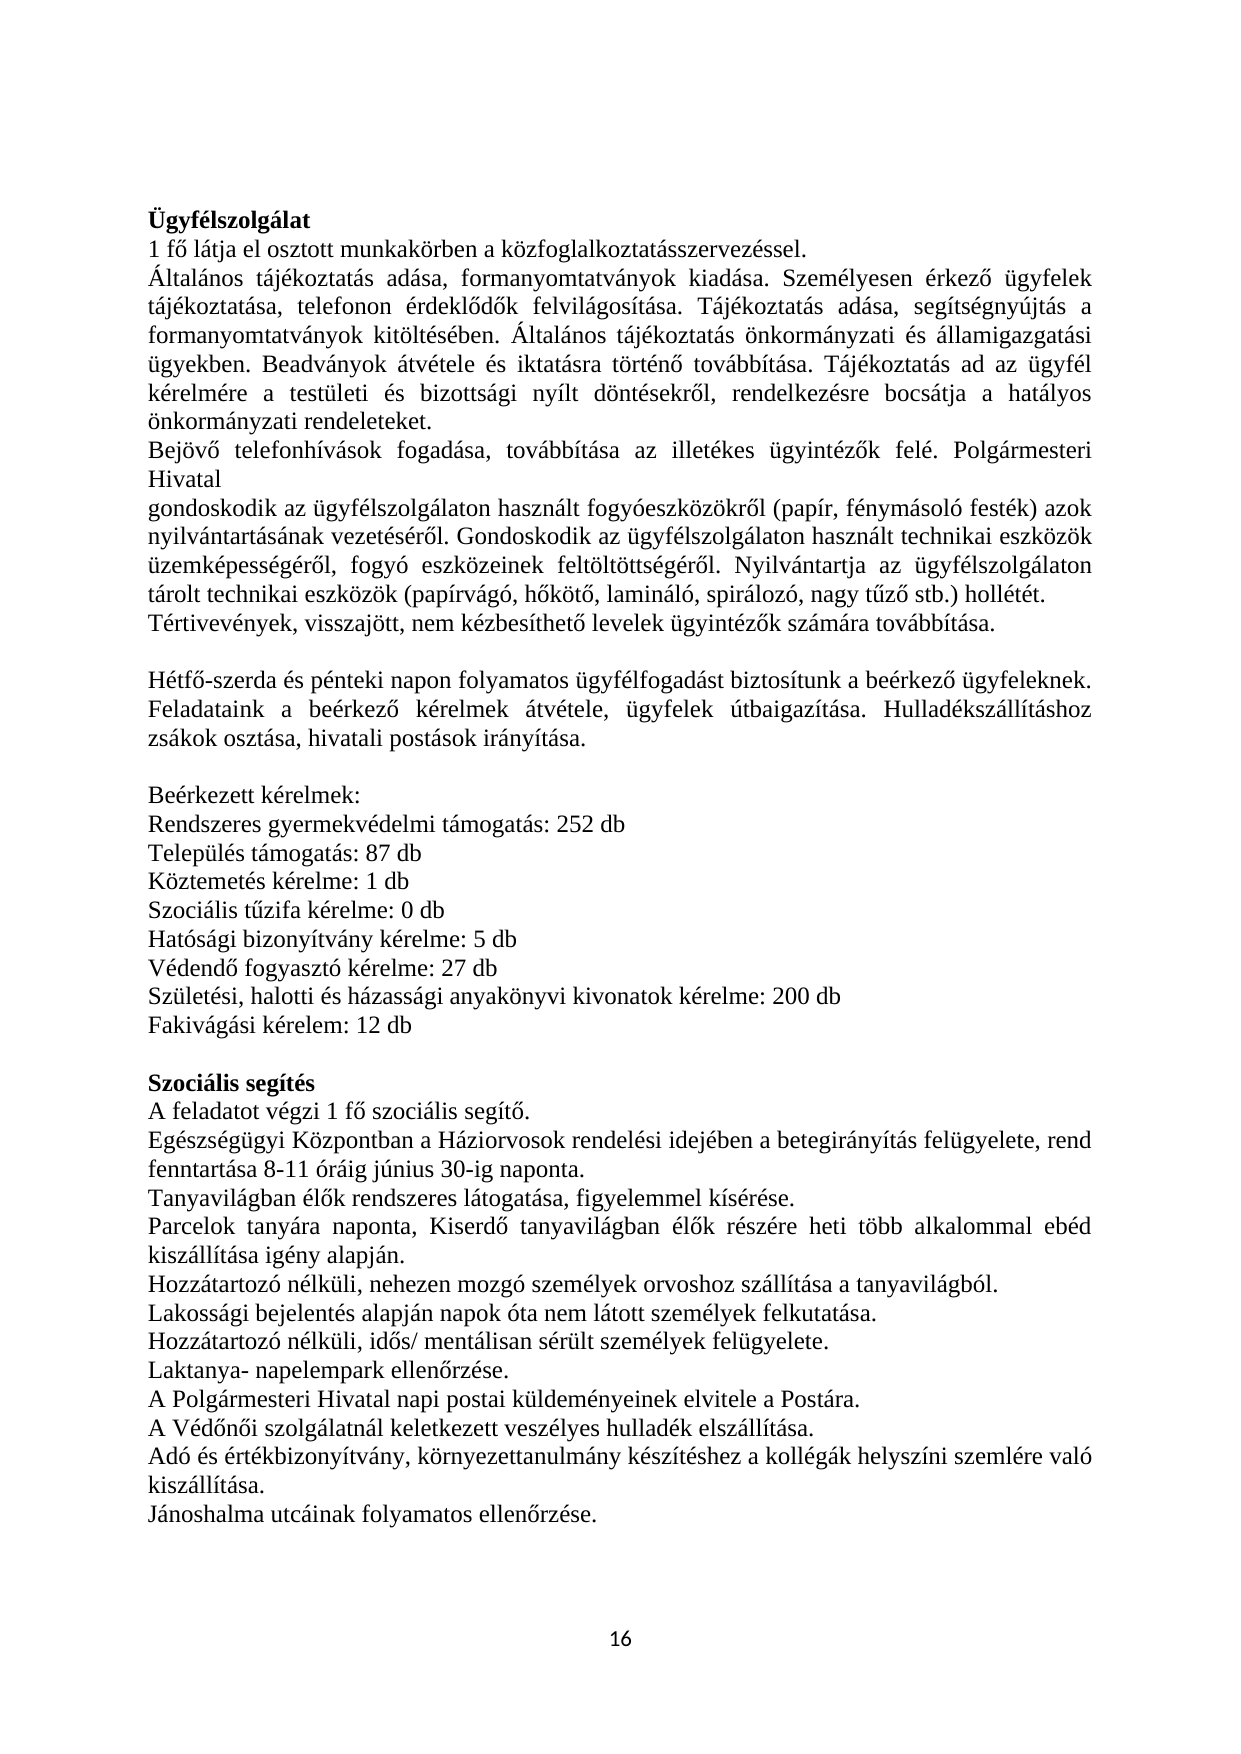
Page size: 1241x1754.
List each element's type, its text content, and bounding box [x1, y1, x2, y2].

text Születési, halotti és házassági anyakönyvi kivonatok kérelme: 200 db [148, 981, 1093, 1010]
text Szociális tűzifa kérelme: 0 db [148, 895, 1093, 924]
text Hozzátartozó nélküli, idős/ mentálisan sérült személyek felügyelete. [148, 1326, 1093, 1355]
text 1 fő látja el osztott munkakörben a közfoglalkoztatásszervezéssel. [148, 234, 1093, 263]
text Adó és értékbizonyítvány, környezettanulmány készítéshez a kollégák helyszíni szemlére való kiszállítása. [148, 1441, 1093, 1499]
text Rendszeres gyermekvédelmi támogatás: 252 db [148, 809, 1093, 838]
text Hozzátartozó nélküli, nehezen mozgó személyek orvoshoz szállítása a tanyavilágból. [148, 1269, 1093, 1298]
text Védendő fogyasztó kérelme: 27 db [148, 953, 1093, 981]
text Egészségügyi Központban a Háziorvosok rendelési idejében a betegirányítás felügyelete, rend fenntartása 8-11 óráig június 30-ig naponta. [148, 1125, 1093, 1183]
text Település támogatás: 87 db [148, 838, 1093, 866]
text Laktanya- napelempark ellenőrzése. [148, 1355, 1093, 1384]
text Általános tájékoztatás adása, formanyomtatványok kiadása. Személyesen érkező ügyfelek tájékoztatása, telefonon érdeklődők felvilágosítása. Tájékoztatás adása, segítségnyújtás a formanyomtatványok kitöltésében. Általános tájékoztatás önkormányzati és államigazgatási ügyekben. Beadványok átvétele és iktatásra történő továbbítása. Tájékoztatás ad az ügyfél kérelmére a testületi és bizottsági nyílt döntésekről, rendelkezésre bocsátja a hatályos önkormányzati rendeleteket. [148, 263, 1093, 435]
text gondoskodik az ügyfélszolgálaton használt fogyóeszközökről (papír, fénymásoló festék) azok nyilvántartásának vezetéséről. Gondoskodik az ügyfélszolgálaton használt technikai eszközök üzemképességéről, fogyó eszközeinek feltöltöttségéről. Nyilvántartja az ügyfélszolgálaton tárolt technikai eszközök (papírvágó, hőkötő, lamináló, spirálozó, nagy tűző stb.) hollétét. [148, 493, 1093, 608]
text A Védőnői szolgálatnál keletkezett veszélyes hulladék elszállítása. [148, 1413, 1093, 1441]
text A feladatot végzi 1 fő szociális segítő. [148, 1096, 1093, 1125]
text Beérkezett kérelmek: [148, 780, 1093, 809]
text Bejövő telefonhívások fogadása, továbbítása az illetékes ügyintézők felé. Polgármesteri Hivatal [148, 435, 1093, 493]
text Hatósági bizonyítvány kérelme: 5 db [148, 924, 1093, 953]
text Tanyavilágban élők rendszeres látogatása, figyelemmel kísérése. [148, 1183, 1093, 1211]
text Fakivágási kérelem: 12 db [148, 1010, 1093, 1039]
text Tértivevények, visszajött, nem kézbesíthető levelek ügyintézők számára továbbítása. [148, 608, 1093, 636]
text Parcelok tanyára naponta, Kiserdő tanyavilágban élők részére heti több alkalommal ebéd kiszállítása igény alapján. [148, 1211, 1093, 1269]
text Jánoshalma utcáinak folyamatos ellenőrzése. [148, 1499, 1093, 1528]
text Ügyfélszolgálat [148, 205, 1093, 234]
text Szociális segítés [148, 1068, 1093, 1096]
text Köztemetés kérelme: 1 db [148, 866, 1093, 895]
text Hétfő-szerda és pénteki napon folyamatos ügyfélfogadást biztosítunk a beérkező ügyfeleknek. Feladataink a beérkező kérelmek átvétele, ügyfelek útbaigazítása. Hulladékszállításhoz zsákok osztása, hivatali postások irányítása. [148, 694, 1093, 751]
text Lakossági bejelentés alapján napok óta nem látott személyek felkutatása. [148, 1298, 1093, 1326]
text A Polgármesteri Hivatal napi postai küldeményeinek elvitele a Postára. [148, 1384, 1093, 1413]
